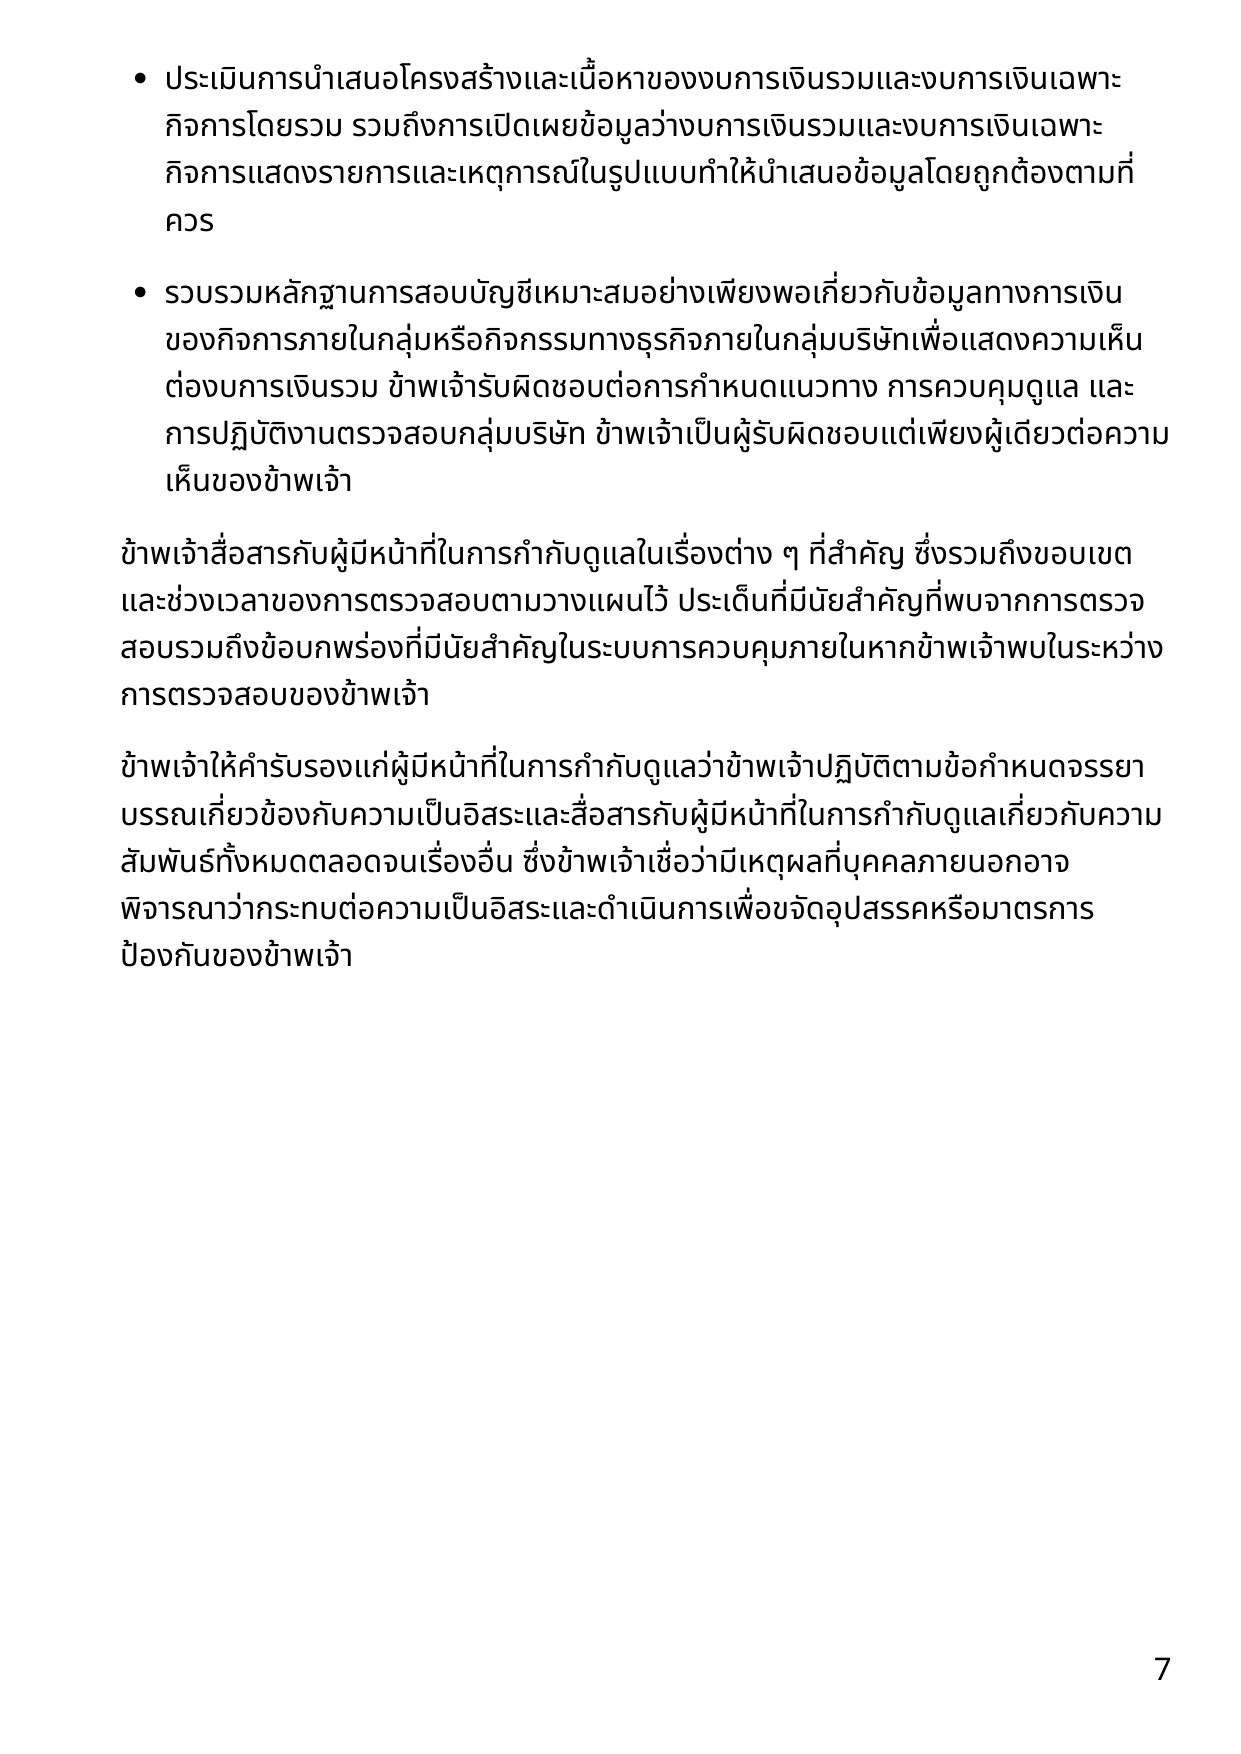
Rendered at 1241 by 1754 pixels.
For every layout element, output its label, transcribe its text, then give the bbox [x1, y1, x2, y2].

text ข้าพเจ้าให้คำรับรองแก่ผู้มีหน้าที่ในการกำกับดูแลว่าข้าพเจ้าปฏิบัติตามข้อกำหนดจรรยาบรรณเกี่ยวข้องกับความเป็นอิสระและสื่อสารกับผู้มีหน้าที่ในการกำกับดูแลเกี่ยวกับความสัมพันธ์ทั้งหมดตลอดจนเรื่องอื่น ซึ่งข้าพเจ้าเชื่อว่ามีเหตุผลที่บุคคลภายนอกอาจพิจารณาว่ากระทบต่อความเป็นอิสระและดำเนินการเพื่อขจัดอุปสรรคหรือมาตรการป้องกันของข้าพเจ้า [120, 745, 1171, 981]
text ข้าพเจ้าสื่อสารกับผู้มีหน้าที่ในการกำกับดูแลในเรื่องต่าง ๆ ที่สำคัญ ซึ่งรวมถึงขอบเขตและช่วงเวลาของการตรวจสอบตามวางแผนไว้ ประเด็นที่มีนัยสำคัญที่พบจากการตรวจสอบรวมถึงข้อบกพร่องที่มีนัยสำคัญในระบบการควบคุมภายในหากข้าพเจ้าพบในระหว่างการตรวจสอบของข้าพเจ้า [120, 531, 1171, 720]
list รวบรวมหลักฐานการสอบบัญชีเหมาะสมอย่างเพียงพอเกี่ยวกับข้อมูลทางการเงินของกิจการภายในกลุ่มหรือกิจกรรมทางธุรกิจภายในกลุ่มบริษัทเพื่อแสดงความเห็นต่องบการเงินรวม ข้าพเจ้ารับผิดชอบต่อการกำหนดแนวทาง การควบคุมดูแล และการปฏิบัติงานตรวจสอบกลุ่มบริษัท ข้าพเจ้าเป็นผู้รับผิดชอบแต่เพียงผู้เดียวต่อความเห็นของข้าพเจ้า [135, 270, 1171, 506]
list ประเมินการนำเสนอโครงสร้างและเนื้อหาของงบการเงินรวมและงบการเงินเฉพาะกิจการโดยรวม รวมถึงการเปิดเผยข้อมูลว่างบการเงินรวมและงบการเงินเฉพาะกิจการแสดงรายการและเหตุการณ์ในรูปแบบทำให้นำเสนอข้อมูลโดยถูกต้องตามที่ควร [135, 56, 1171, 245]
